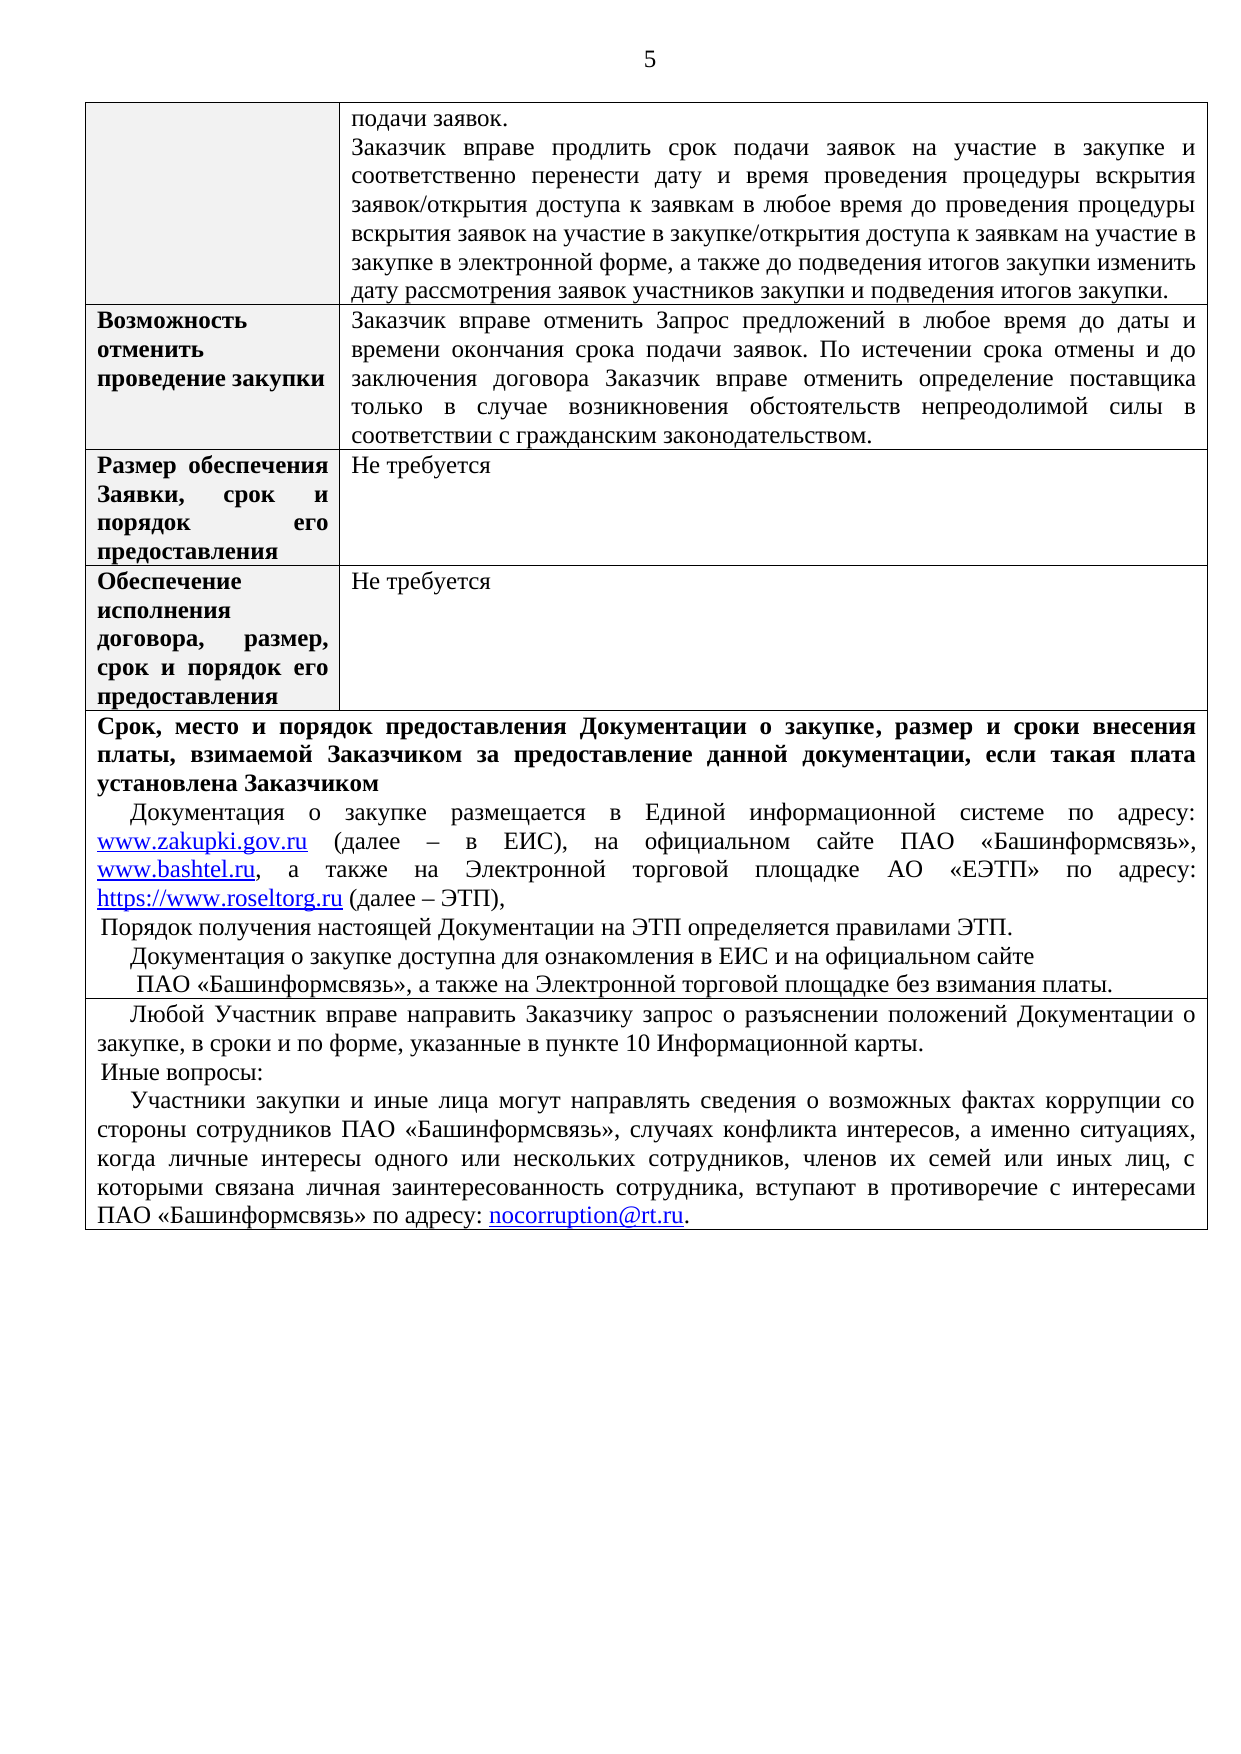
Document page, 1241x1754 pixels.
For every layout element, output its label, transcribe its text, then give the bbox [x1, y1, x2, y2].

table_cell Любой Участник вправе направить Заказчику запрос о разъяснении положений Документации о закупке, в сроки и по форме, указанные в пункте 10 Информационной карты. Иные вопросы: Участники закупки и иные лица могут направлять сведения о возможных фактах коррупции со стороны сотрудников ПАО «Башинформсвязь», случаях конфликта интересов, а именно ситуациях, когда личные интересы одного или нескольких сотрудников, членов их семей или иных лиц, с которыми связана личная заинтересованность сотрудника, вступают в противоречие с интересами ПАО «Башинформсвязь» по адресу: nocorruption@rt.ru. [86, 999, 1207, 1229]
table_cell Срок, место и порядок предоставления Документации о закупке, размер и сроки внесения платы, взимаемой Заказчиком за предоставление данной документации, если такая плата установлена Заказчиком Документация о закупке размещается в Единой информационной системе по адресу: www.zakupki.gov.ru (далее – в ЕИС), на официальном сайте ПАО «Башинформсвязь», www.bashtel.ru, а также на Электронной торговой площадке АО «ЕЭТП» по адресу: https://www.roseltorg.ru (далее – ЭТП), Порядок получения настоящей Документации на ЭТП определяется правилами ЭТП. Документация о закупке доступна для ознакомления в ЕИС и на официальном сайте ПАО «Башинформсвязь», а также на Электронной торговой площадке без взимания платы. [86, 711, 1207, 998]
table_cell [86, 103, 339, 304]
table_cell Не требуется [340, 566, 1207, 710]
table_cell Размер обеспечения Заявки, срок и порядок его предоставления [86, 450, 339, 565]
table_cell Возможность отменить проведение закупки [86, 305, 339, 449]
table_cell Заказчик вправе отменить Запрос предложений в любое время до даты и времени окончания срока подачи заявок. По истечении срока отмены и до заключения договора Заказчик вправе отменить определение поставщика только в случае возникновения обстоятельств непреодолимой силы в соответствии с гражданским законодательством. [340, 305, 1207, 449]
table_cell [340, 103, 1207, 304]
table_cell Не требуется [340, 450, 1207, 565]
table_cell Обеспечение исполнения договора, размер, срок и порядок его предоставления [86, 566, 339, 710]
